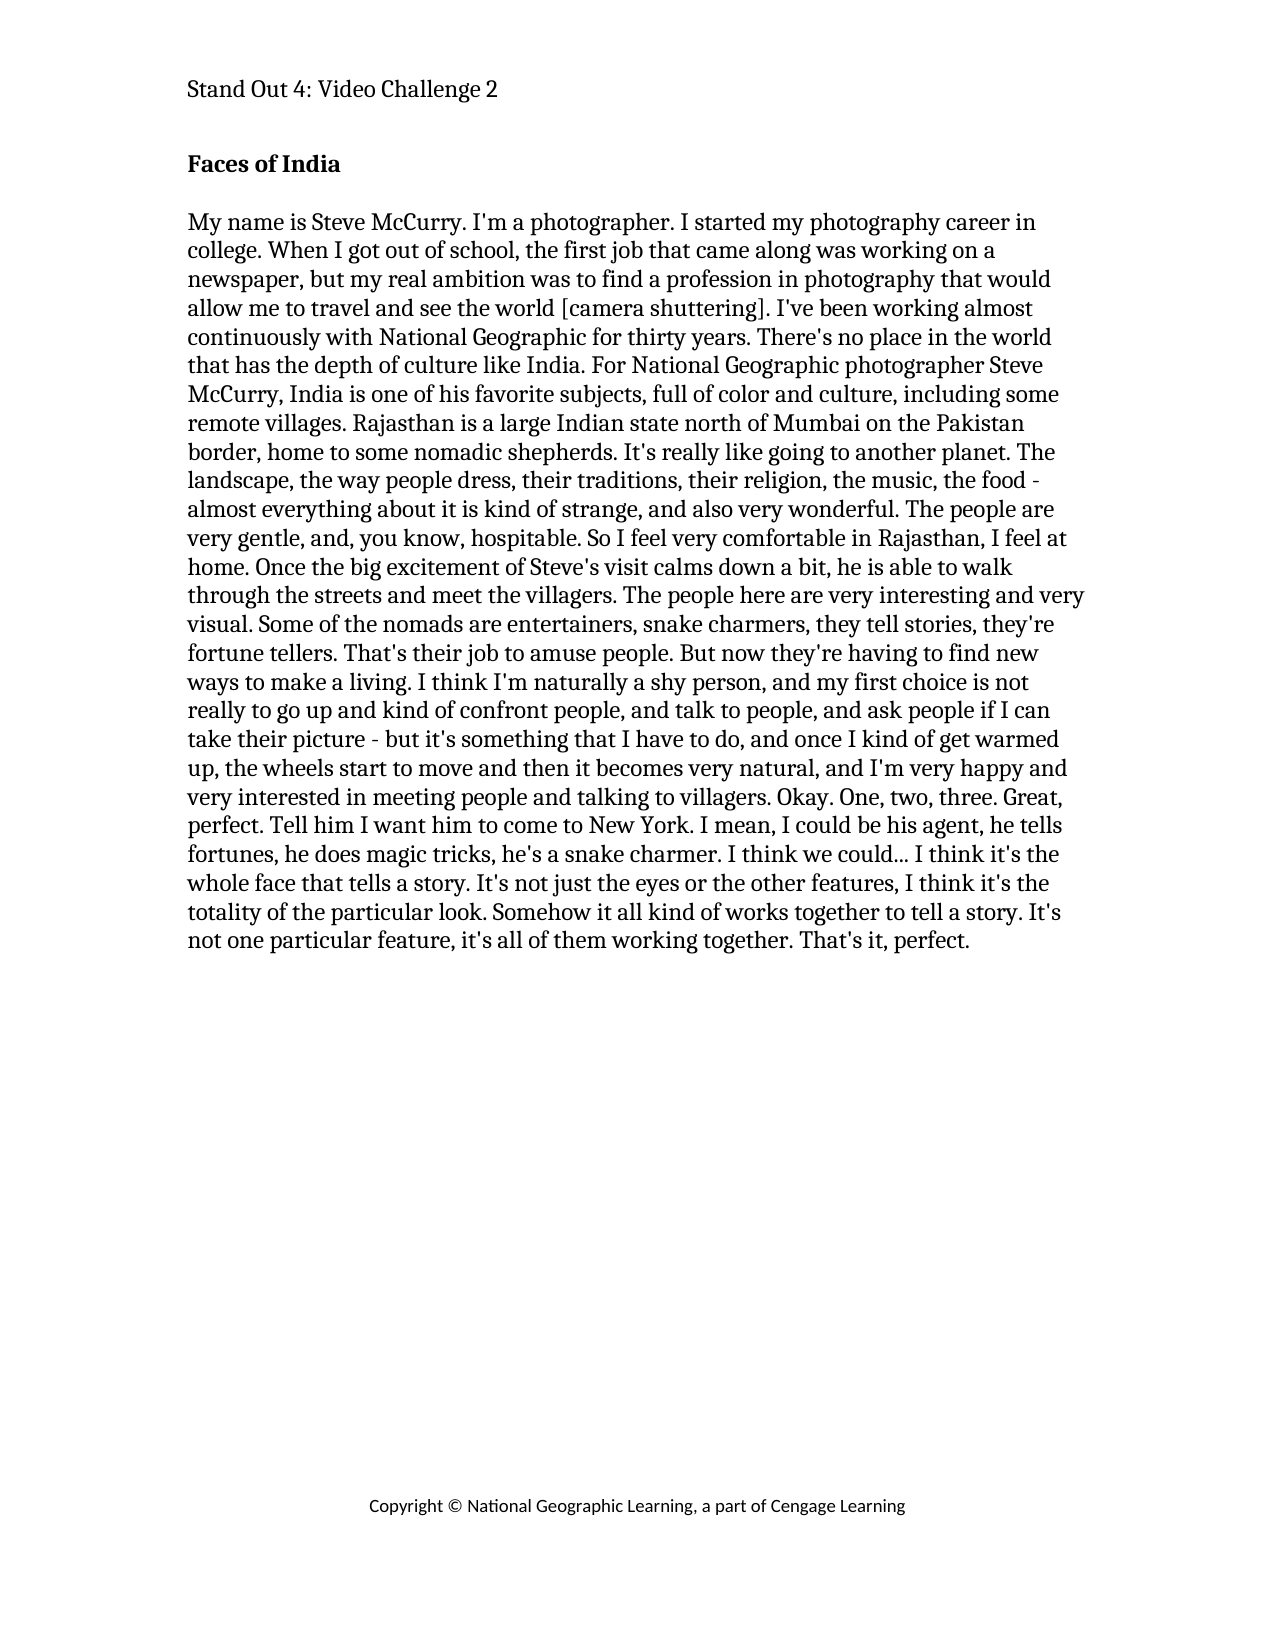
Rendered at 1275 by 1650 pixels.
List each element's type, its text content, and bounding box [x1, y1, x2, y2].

text My name is Steve McCurry. I'm a photographer. I started my photography career in college. When I got out of school, the first job that came along was working on a newspaper, but my real ambition was to find a profession in photography that would allow me to travel and see the world [camera shuttering]. I've been working almost continuously with National Geographic for thirty years. There's no place in the world that has the depth of culture like India. For National Geographic photographer Steve McCurry, India is one of his favorite subjects, full of color and culture, including some remote villages. Rajasthan is a large Indian state north of Mumbai on the Pakistan border, home to some nomadic shepherds. It's really like going to another planet. The landscape, the way people dress, their traditions, their religion, the music, the food - almost everything about it is kind of strange, and also very wonderful. The people are very gentle, and, you know, hospitable. So I feel very comfortable in Rajasthan, I feel at home. Once the big excitement of Steve's visit calms down a bit, he is able to walk through the streets and meet the villagers. The people here are very interesting and very visual. Some of the nomads are entertainers, snake charmers, they tell stories, they're fortune tellers. That's their job to amuse people. But now they're having to find new ways to make a living. I think I'm naturally a shy person, and my first choice is not really to go up and kind of confront people, and talk to people, and ask people if I can take their picture - but it's something that I have to do, and once I kind of get warmed up, the wheels start to move and then it becomes very natural, and I'm very happy and very interested in meeting people and talking to villagers. Okay. One, two, three. Great, perfect. Tell him I want him to come to New York. I mean, I could be his agent, he tells fortunes, he does magic tricks, he's a snake charmer. I think we could... I think it's the whole face that tells a story. It's not just the eyes or the other features, I think it's the totality of the particular look. Somehow it all kind of works together to tell a story. It's not one particular feature, it's all of them working together. That's it, perfect. [187, 207, 1087, 955]
text Faces of India [187, 150, 1087, 179]
